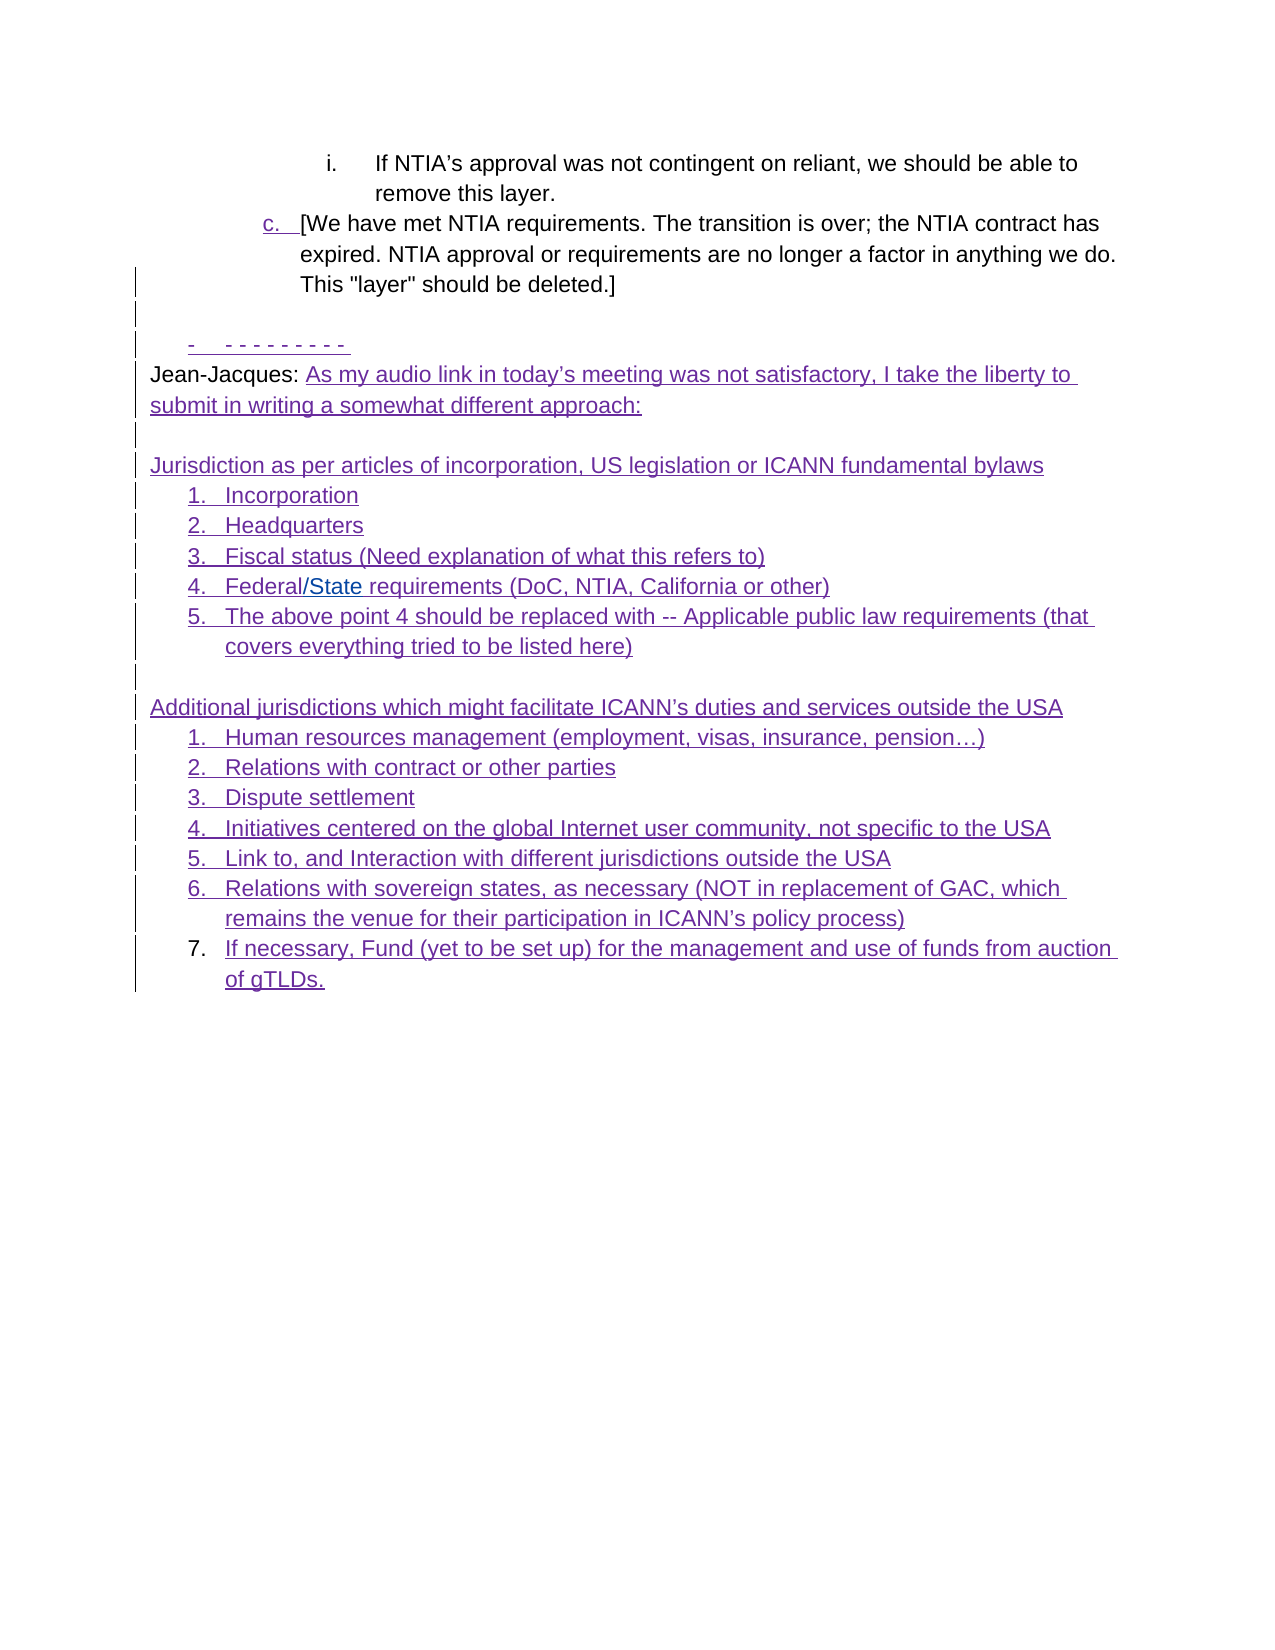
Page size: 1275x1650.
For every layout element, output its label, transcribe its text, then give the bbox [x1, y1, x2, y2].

list [We have met NTIA requirements. The transition is over; the NTIA contract has expired. NTIA approval or requirements are no longer a factor in anything we do. This "layer" should be deleted.] [262, 210, 1125, 297]
list If NTIA’s approval was not contingent on reliant, we should be able to remove this layer. [337, 150, 1125, 207]
text Jean-Jacques: [150, 361, 1125, 418]
